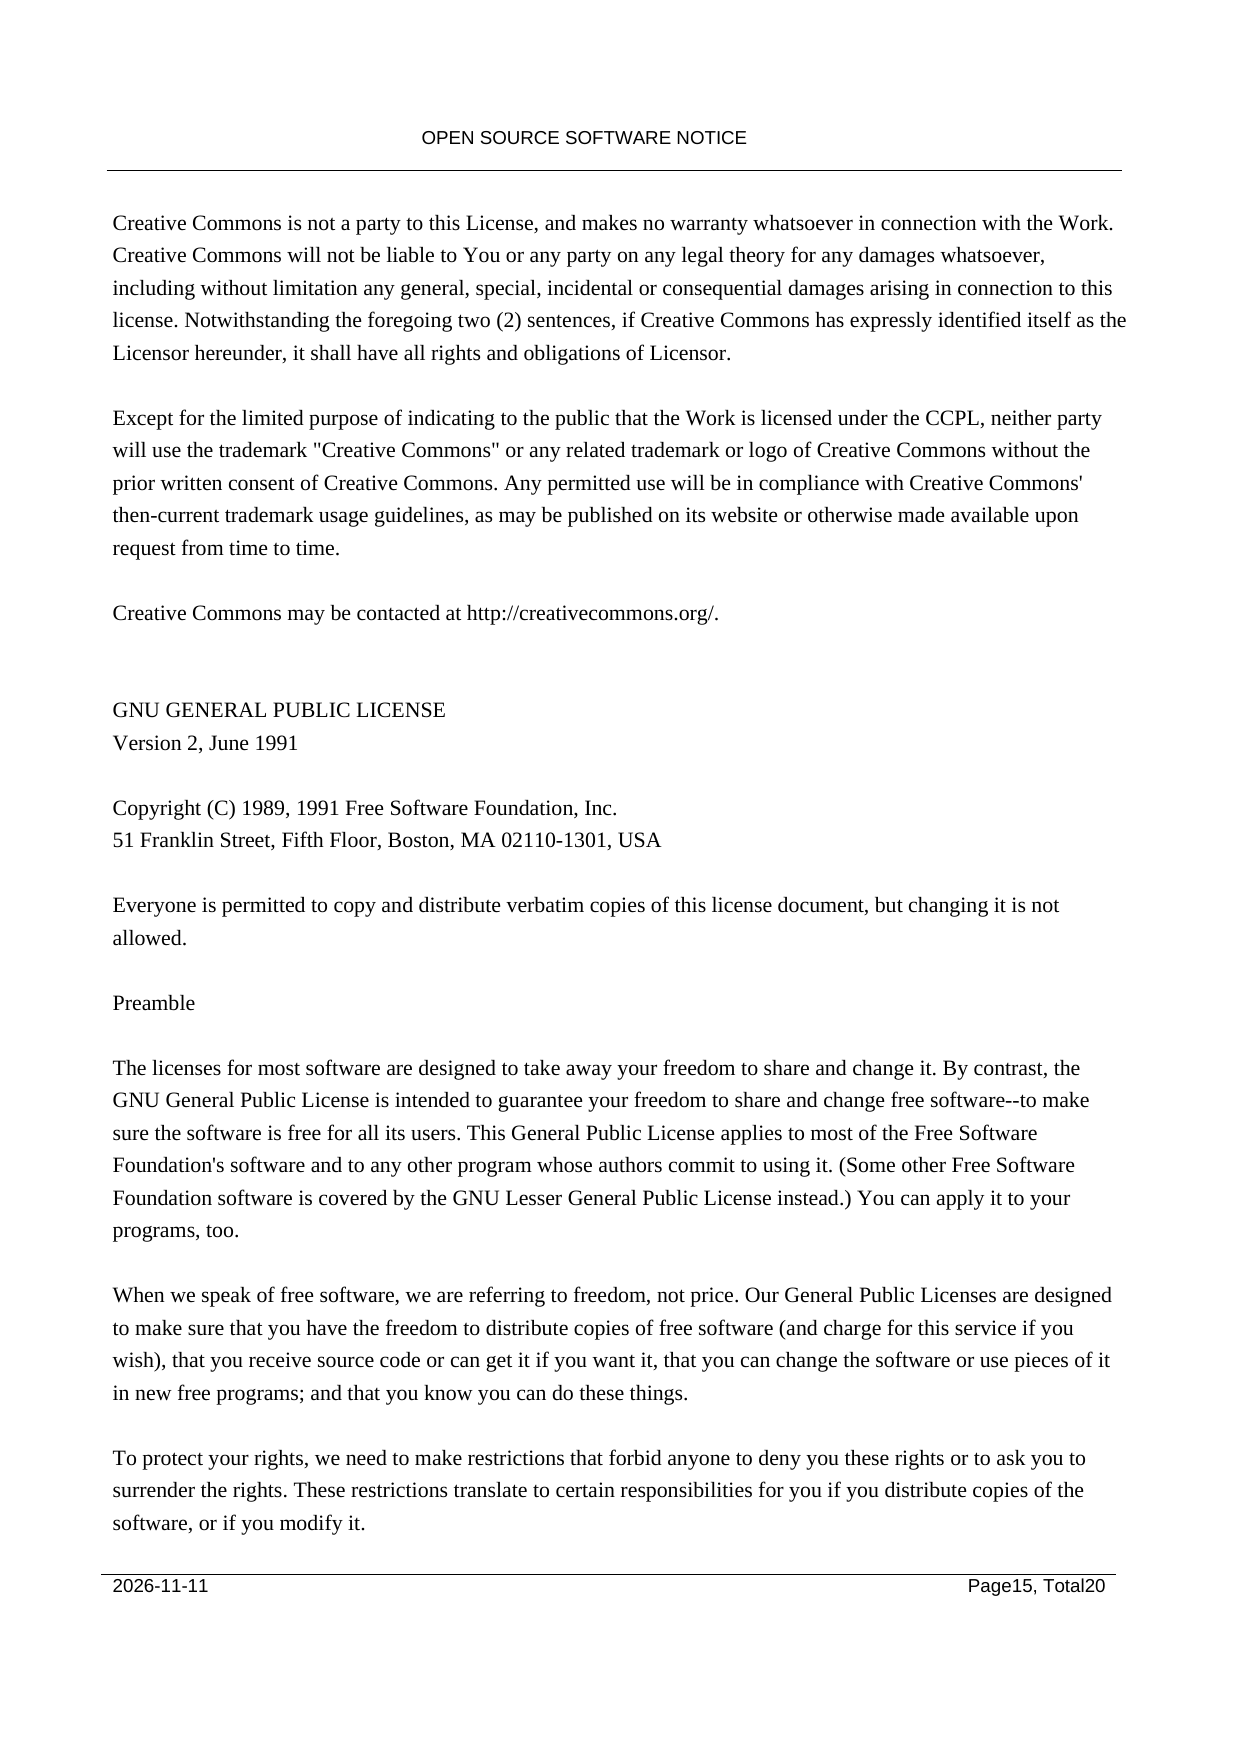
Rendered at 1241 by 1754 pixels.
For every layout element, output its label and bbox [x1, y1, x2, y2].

text [112, 206, 1128, 1539]
